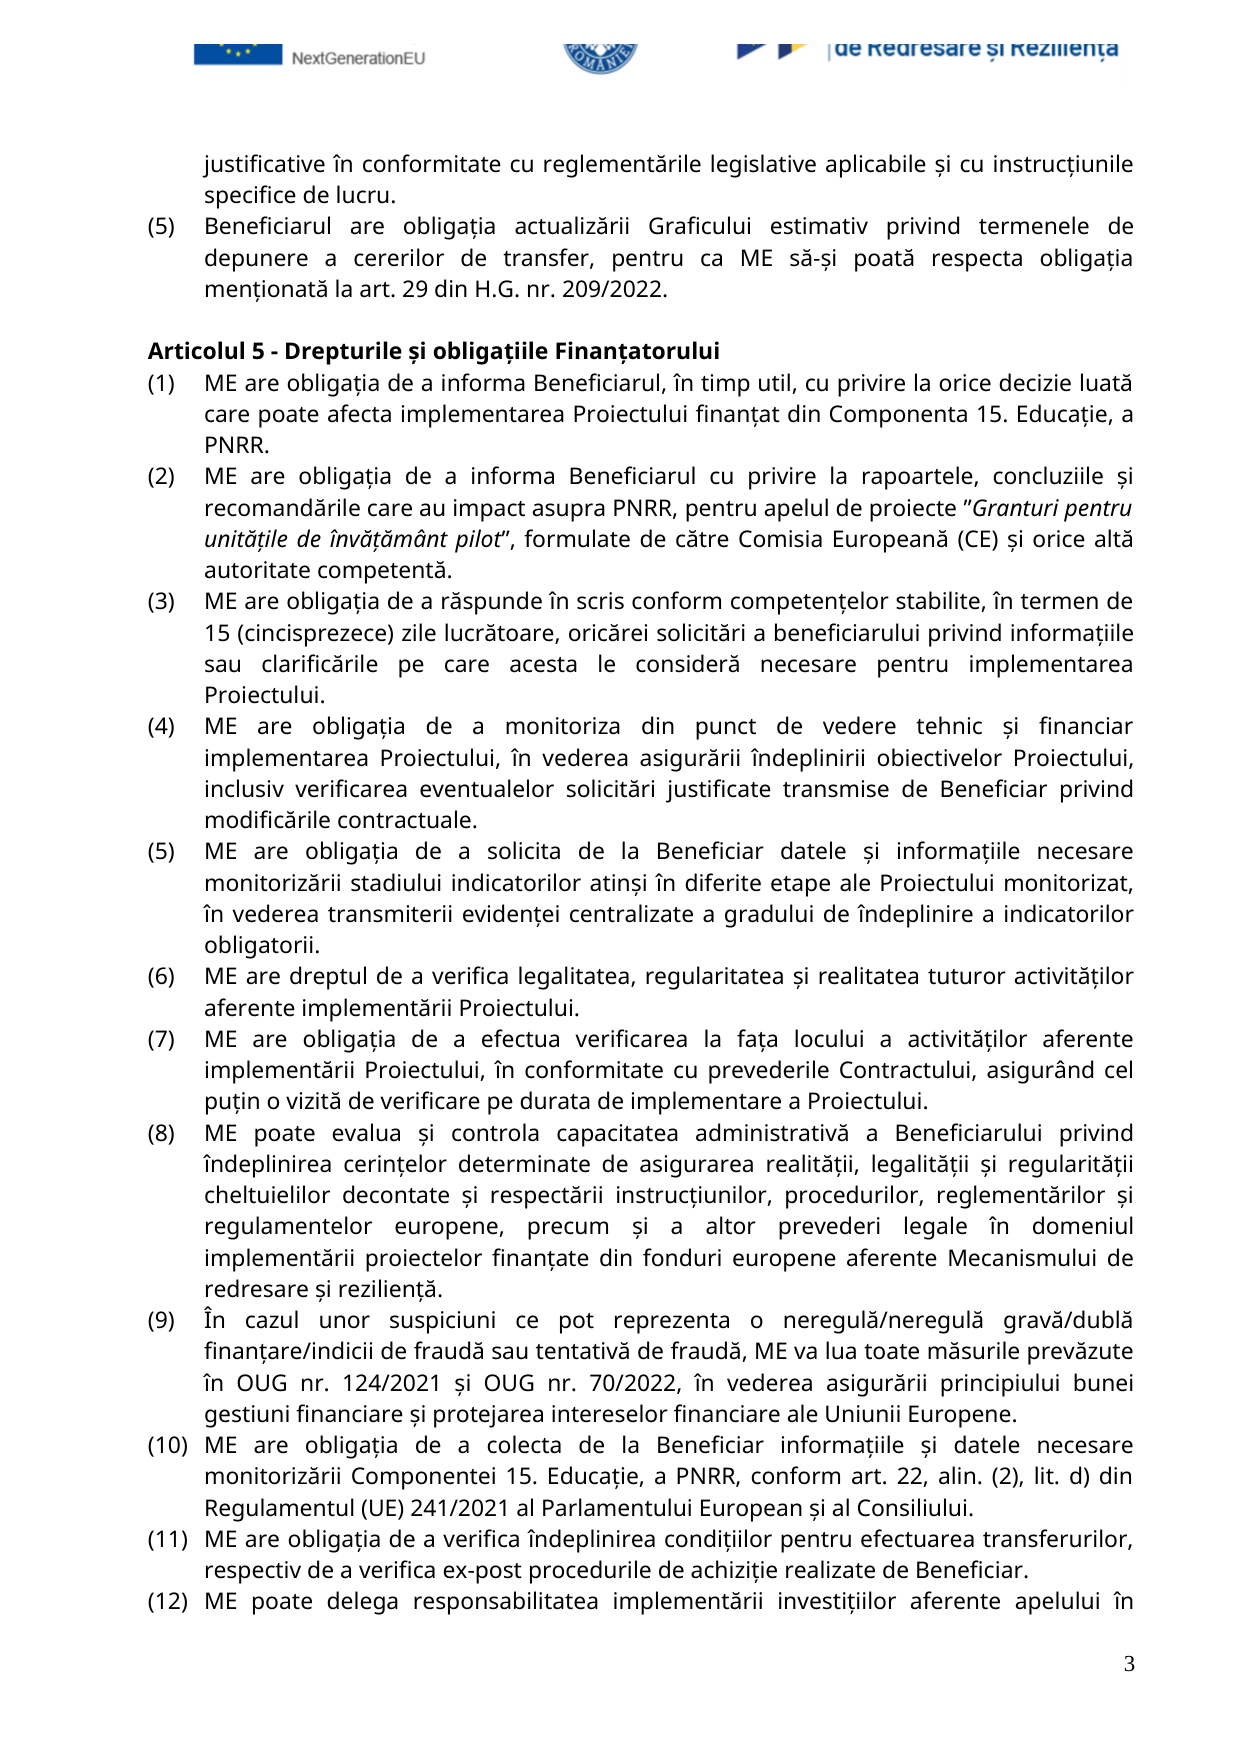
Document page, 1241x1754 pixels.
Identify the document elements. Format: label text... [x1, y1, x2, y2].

text Articolul 5 - Drepturile și obligațiile Finanțatorului [148, 335, 1135, 366]
list ME are obligația de a efectua verificarea la fața locului a activităților aferente implementării Proiectului, în conformitate cu prevederile Contractului, asigurând cel puțin o vizită de verificare pe durata de implementare a Proiectului. [148, 1023, 1135, 1116]
list ME are obligația de a solicita de la Beneficiar datele și informațiile necesare monitorizării stadiului indicatorilor atinși în diferite etape ale Proiectului monitorizat, în vederea transmiterii evidenței centralizate a gradului de îndeplinire a indicatorilor obligatorii. [148, 835, 1135, 960]
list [148, 1585, 1135, 1616]
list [148, 148, 1135, 210]
list Beneficiarul are obligația actualizării Graficului estimativ privind termenele de depunere a cererilor de transfer, pentru ca ME să-și poată respecta obligația menționată la art. 29 din H.G. nr. 209/2022. [148, 210, 1135, 304]
list ME are obligația de a răspunde în scris conform competențelor stabilite, în termen de 15 (cincisprezece) zile lucrătoare, oricărei solicitări a beneficiarului privind informațiile sau clarificările pe care acesta le consideră necesare pentru implementarea Proiectului. [148, 585, 1135, 710]
list ME are obligația de a colecta de la Beneficiar informațiile și datele necesare monitorizării Componentei 15. Educație, a PNRR, conform art. 22, alin. (2), lit. d) din Regulamentul (UE) 241/2021 al Parlamentului European și al Consiliului. [148, 1429, 1135, 1523]
list ME poate evalua și controla capacitatea administrativă a Beneficiarului privind îndeplinirea cerințelor determinate de asigurarea realității, legalității și regularității cheltuielilor decontate și respectării instrucțiunilor, procedurilor, reglementărilor și regulamentelor europene, precum și a altor prevederi legale în domeniul implementării proiectelor finanțate din fonduri europene aferente Mecanismului de redresare și reziliență. [148, 1116, 1135, 1304]
list ME are obligația de a monitoriza din punct de vedere tehnic și financiar implementarea Proiectului, în vederea asigurării îndeplinirii obiectivelor Proiectului, inclusiv verificarea eventualelor solicitări justificate transmise de Beneficiar privind modificările contractuale. [148, 710, 1135, 835]
list ME are obligația de a verifica îndeplinirea condițiilor pentru efectuarea transferurilor, respectiv de a verifica ex-post procedurile de achiziție realizate de Beneficiar. [148, 1523, 1135, 1585]
list ME are dreptul de a verifica legalitatea, regularitatea și realitatea tuturor activităților aferente implementării Proiectului. [148, 960, 1135, 1023]
list ME are obligația de a informa Beneficiarul cu privire la rapoartele, concluziile și recomandările care au impact asupra PNRR, pentru apelul de proiecte ”Granturi pentru unitățile de învățământ pilot”, formulate de către Comisia Europeană (CE) și orice altă autoritate competentă. [148, 460, 1135, 585]
list ME are obligația de a informa Beneficiarul, în timp util, cu privire la orice decizie luată care poate afecta implementarea Proiectului finanțat din Componenta 15. Educație, a PNRR. [148, 366, 1135, 460]
list În cazul unor suspiciuni ce pot reprezenta o neregulă/neregulă gravă/dublă finanțare/indicii de fraudă sau tentativă de fraudă, ME va lua toate măsurile prevăzute în OUG nr. 124/2021 și OUG nr. 70/2022, în vederea asigurării principiului bunei gestiuni financiare și protejarea intereselor financiare ale Uniunii Europene. [148, 1304, 1135, 1429]
picture [147, 44, 1123, 91]
